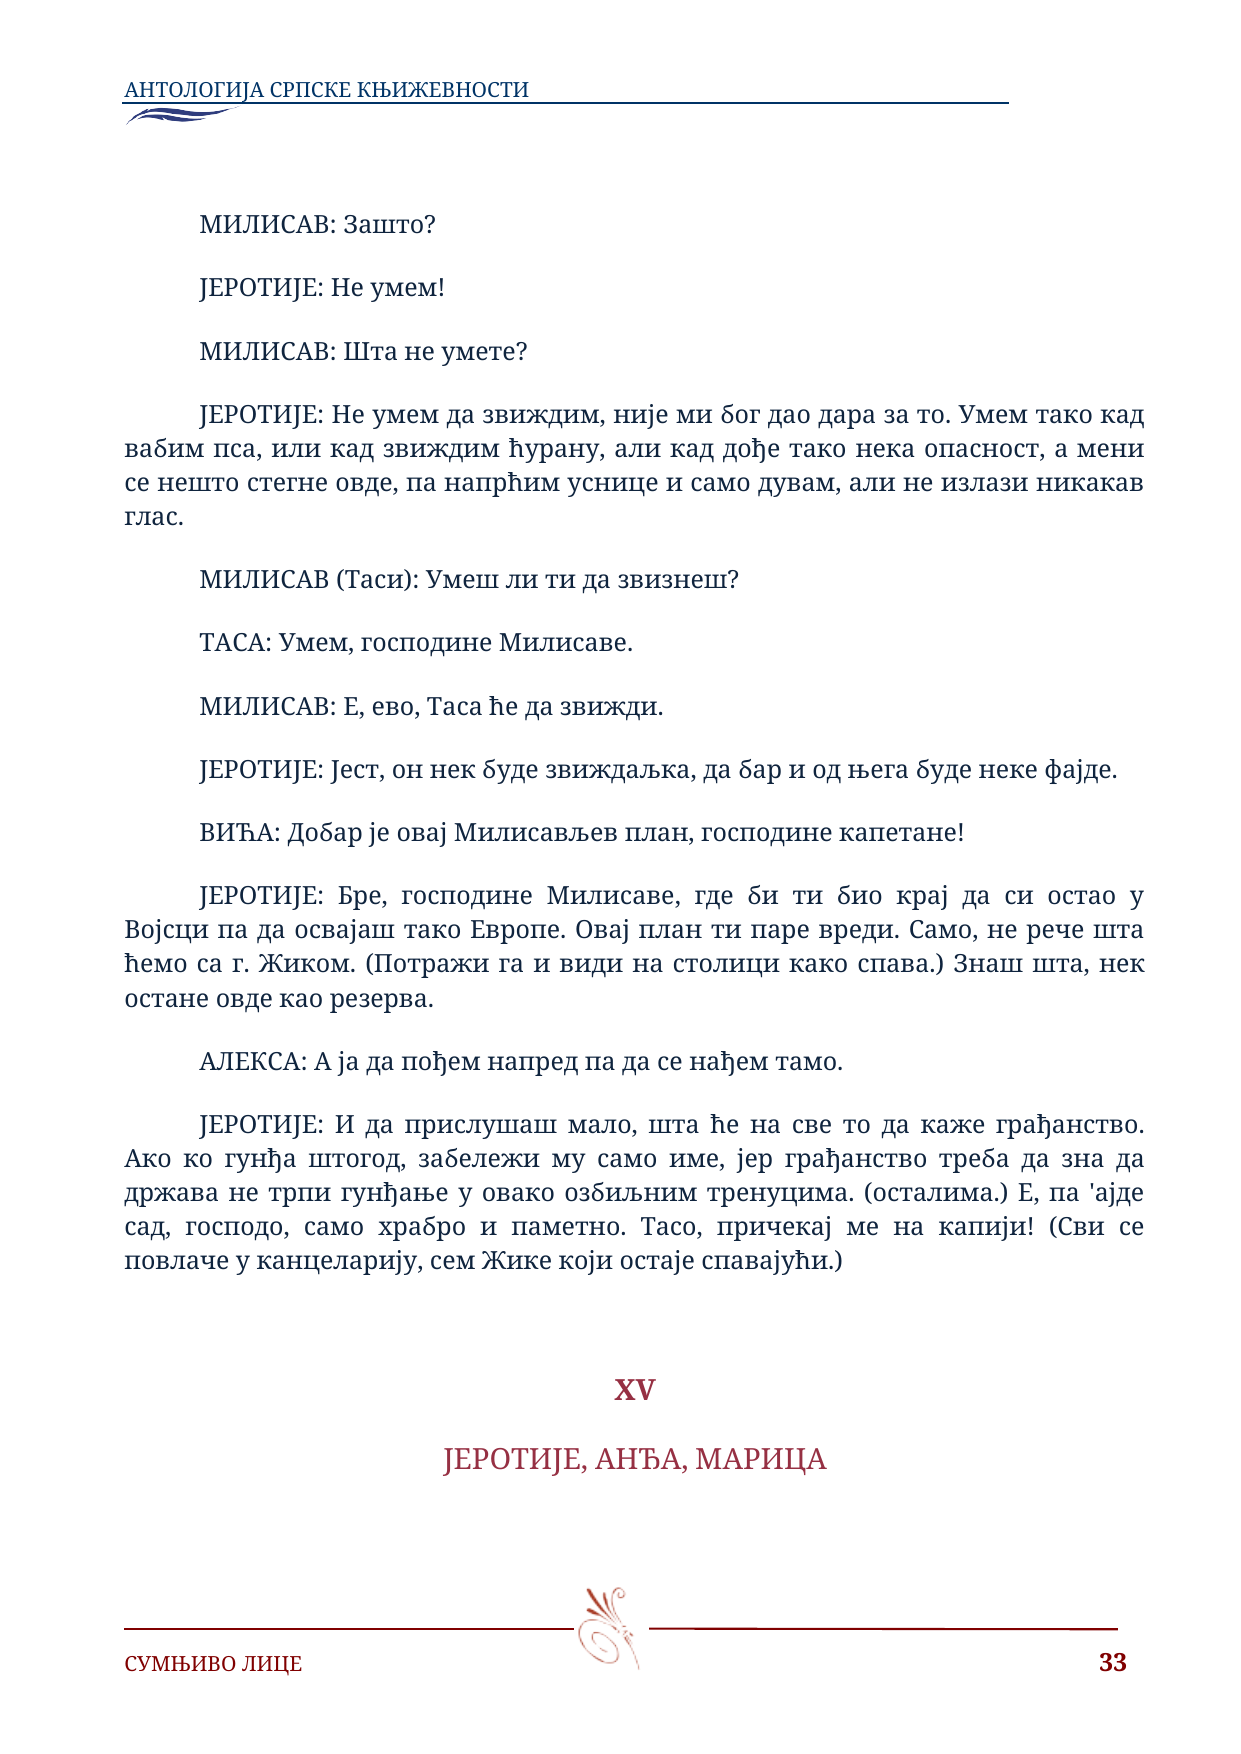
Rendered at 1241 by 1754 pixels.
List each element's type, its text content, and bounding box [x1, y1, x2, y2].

text МИЛИСАВ: Зашто? [124, 207, 1146, 241]
text XV [124, 1369, 1146, 1409]
text ЈЕРОТИЈЕ, АНЂА, МАРИЦА [124, 1438, 1146, 1478]
text ТАСА: Умем, господине Милисаве. [124, 625, 1146, 659]
text МИЛИСАВ: Шта не умете? [124, 333, 1146, 367]
text АЛЕКСА: А ја да пођем напред па да се нађем тамо. [124, 1043, 1146, 1077]
text ЈЕРОТИЈЕ: Не умем да звиждим, није ми бог дао дара за то. Умем тако кад вабим пса, или кад звиждим ћурану, али кад дође тако нека опасност, а мени се нешто стегне овде, па напрћим уснице и само дувам, али не излази никакав глас. [124, 396, 1146, 533]
text ЈЕРОТИЈЕ: Бре, господине Милисаве, где би ти био крај да си остао у Војсци па да освајаш тако Европе. Овај план ти паре вреди. Само, не рече шта ћемо са г. Жиком. (Потражи га и види на столици како спава.) Знаш шта, нек остане овде као резерва. [124, 878, 1146, 1014]
text ВИЋА: Добар је овај Милисављев план, господине капетане! [124, 815, 1146, 849]
text ЈЕРОТИЈЕ: Не умем! [124, 270, 1146, 304]
text МИЛИСАВ (Таси): Умеш ли ти да звизнеш? [124, 562, 1146, 596]
text ЈЕРОТИЈЕ: Јест, он нек буде звиждаљка, да бар и од њега буде неке фајде. [124, 752, 1146, 786]
text МИЛИСАВ: Е, ево, Таса ће да звижди. [124, 688, 1146, 722]
text ЈЕРОТИЈЕ: И да прислушаш мало, шта ће на све то да каже грађанство. Ако ко гунђа штогод, забележи му само име, јер грађанство треба да зна да држава не трпи гунђање у овако озбиљним тренуцима. (осталима.) Е, па 'ајде сад, господо, само храбро и паметно. Тасо, причекај ме на капији! (Сви се повлаче у канцеларију, сем Жике који остаје спавајући.) [124, 1107, 1146, 1277]
